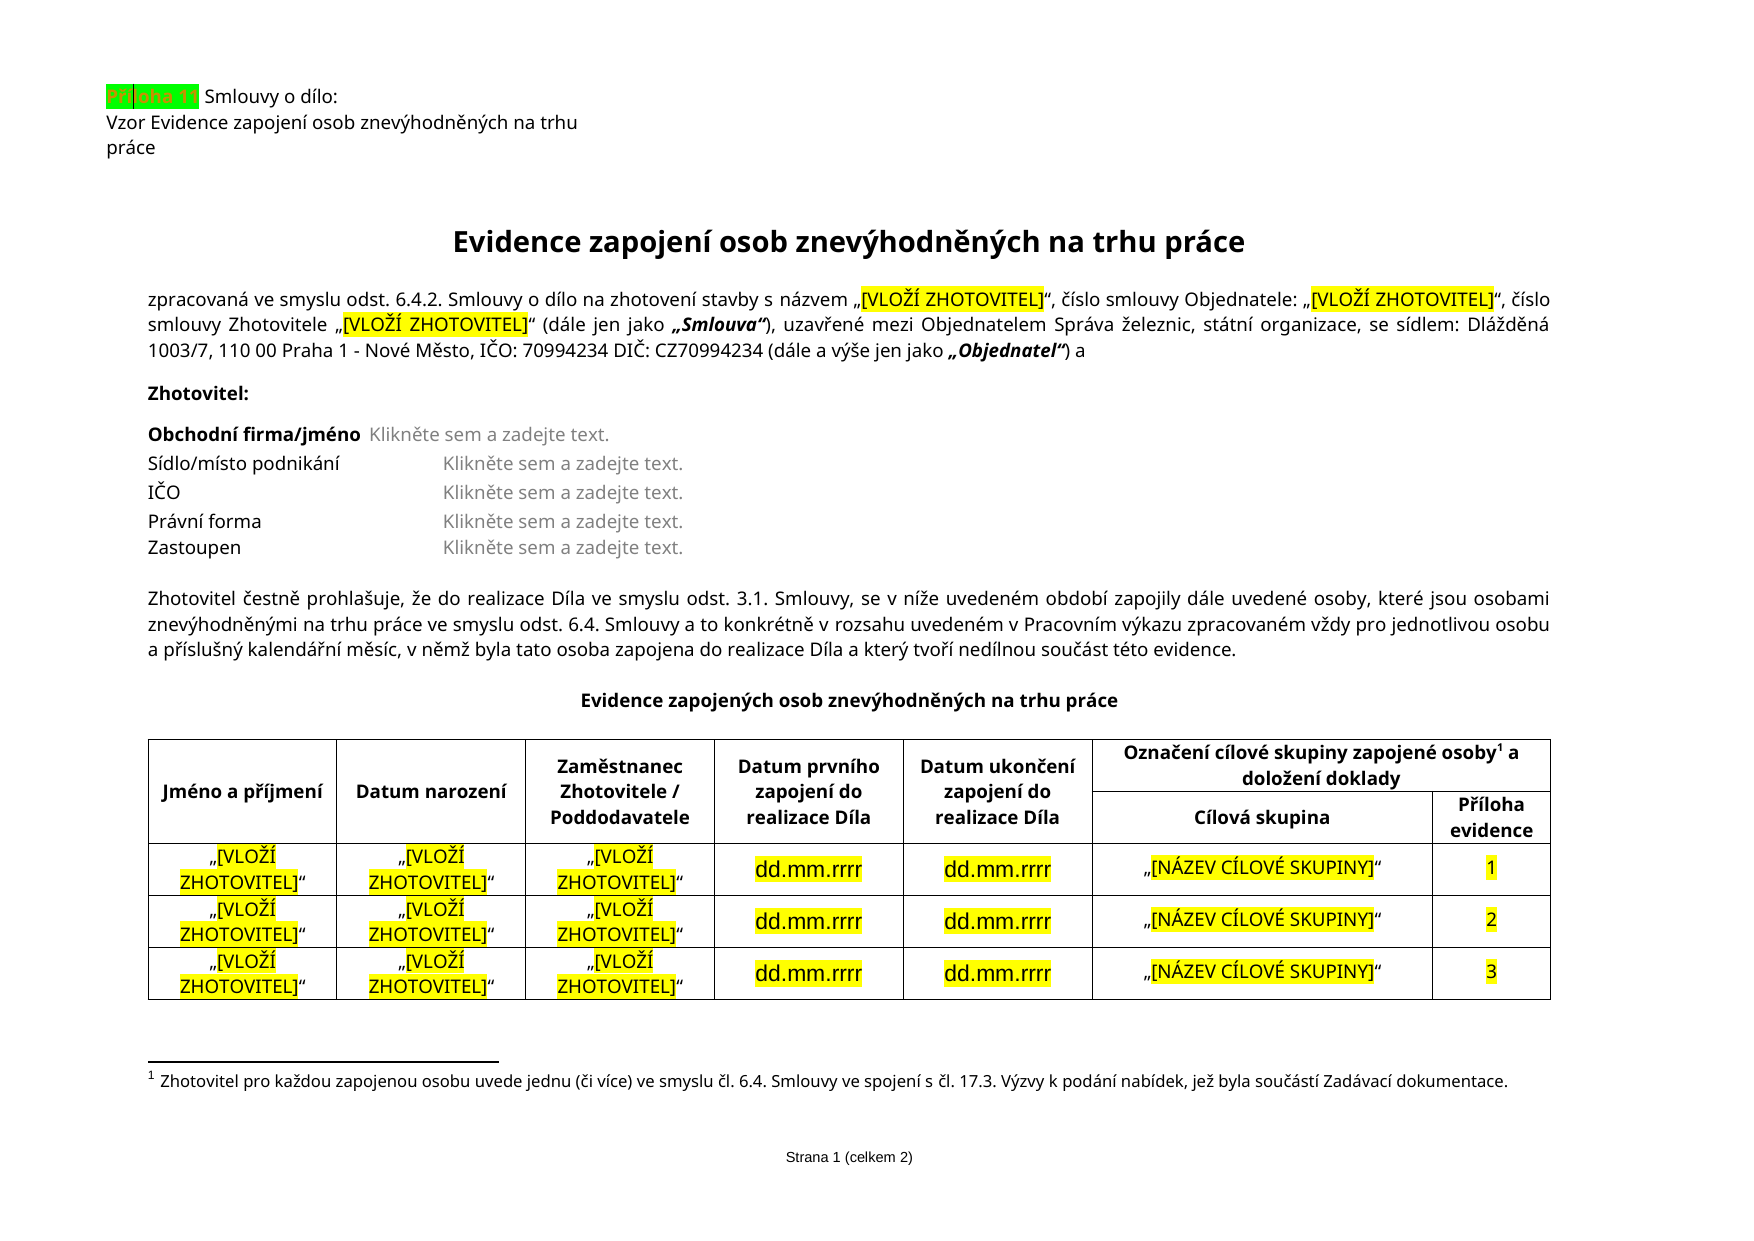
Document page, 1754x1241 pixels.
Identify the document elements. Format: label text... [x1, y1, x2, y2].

table_cell „[VLOŽÍ ZHOTOVITEL]“ [653, 844, 714, 895]
table_cell dd.mm.rrrr [904, 844, 1092, 895]
table_cell „[VLOŽÍ ZHOTOVITEL]“ [653, 896, 714, 947]
text Obchodní firma/jméno [148, 419, 1551, 448]
table_header Datum prvního zapojení do realizace Díla [715, 740, 903, 843]
table_cell „[VLOŽÍ ZHOTOVITEL]“ [526, 896, 594, 947]
table_header Zaměstnanec Zhotovitele / Poddodavatele [526, 740, 714, 843]
table_cell dd.mm.rrrr [904, 948, 1092, 999]
table_cell „[VLOŽÍ ZHOTOVITEL]“ [149, 948, 336, 999]
table_cell „[VLOŽÍ ZHOTOVITEL]“ [337, 948, 525, 999]
text Právní forma [148, 506, 1551, 534]
text Zastoupen [148, 534, 1551, 560]
table_cell „[VLOŽÍ ZHOTOVITEL]“ [464, 844, 525, 895]
table_cell „[VLOŽÍ ZHOTOVITEL]“ [276, 844, 336, 895]
table_cell 1 [1433, 844, 1550, 895]
table_cell „[NÁZEV CÍLOVÉ SKUPINY]“ [1093, 896, 1432, 947]
table_cell „[VLOŽÍ ZHOTOVITEL]“ [337, 896, 406, 947]
table_header Datum ukončení zapojení do realizace Díla [904, 740, 1092, 843]
table_cell dd.mm.rrrr [904, 896, 1092, 947]
table_cell „[VLOŽÍ ZHOTOVITEL]“ [149, 844, 217, 895]
text Evidence zapojených osob znevýhodněných na trhu práce [148, 688, 1551, 713]
table_header Jméno a příjmení [149, 740, 336, 843]
table_cell 2 [1433, 896, 1550, 947]
table_header Datum narození [337, 740, 525, 843]
table_cell „[VLOŽÍ ZHOTOVITEL]“ [526, 844, 594, 895]
text IČO [148, 477, 1551, 506]
table_cell „[VLOŽÍ ZHOTOVITEL]“ [149, 896, 217, 947]
table_cell „[VLOŽÍ ZHOTOVITEL]“ [464, 896, 525, 947]
table_cell dd.mm.rrrr [715, 948, 903, 999]
table_cell Příloha evidence [1433, 792, 1550, 843]
table_cell 3 [1433, 948, 1550, 999]
table_cell „[VLOŽÍ ZHOTOVITEL]“ [337, 844, 406, 895]
table_cell „[NÁZEV CÍLOVÉ SKUPINY]“ [1093, 948, 1432, 999]
table_cell „[VLOŽÍ ZHOTOVITEL]“ [276, 896, 336, 947]
title Evidence zapojení osob znevýhodněných na trhu práce [148, 221, 1551, 261]
text Sídlo/místo podnikání [148, 448, 1551, 477]
table_cell „[NÁZEV CÍLOVÉ SKUPINY]“ [1093, 844, 1432, 895]
text Zhotovitel čestně prohlašuje, že do realizace Díla ve smyslu odst. 3.1. Smlouvy, se v níže uvedeném období zapojily dále uvedené osoby, které jsou osobami znevýhodněnými na trhu práce ve smyslu odst. 6.4. Smlouvy a to konkrétně v rozsahu uvedeném v Pracovním výkazu zpracovaném vždy pro jednotlivou osobu a příslušný kalendářní měsíc, v němž byla tato osoba zapojena do realizace Díla a který tvoří nedílnou součást této evidence. [148, 586, 1551, 662]
table_cell dd.mm.rrrr [715, 844, 903, 895]
table_cell Cílová skupina [1093, 792, 1432, 843]
table_cell dd.mm.rrrr [715, 896, 903, 947]
text zpracovaná ve smyslu odst. 6.4.2. Smlouvy o dílo na zhotovení stavby s názvem „[VLOŽÍ ZHOTOVITEL]“, číslo smlouvy Objednatele: „[VLOŽÍ ZHOTOVITEL]“, číslo smlouvy Zhotovitele „[VLOŽÍ ZHOTOVITEL]“ (dále jen jako „Smlouva“), uzavřené mezi Objednatelem Správa železnic, státní organizace, se sídlem: Dlážděná 1003/7, 110 00 Praha 1 - Nové Město, IČO: 70994234 DIČ: CZ70994234 (dále a výše jen jako „Objednatel“) a [148, 286, 1551, 363]
table_cell „[VLOŽÍ ZHOTOVITEL]“ [526, 948, 714, 999]
text Zhotovitel: [148, 375, 1551, 406]
table_header Označení cílové skupiny zapojené osoby a doložení doklady [1093, 740, 1550, 791]
